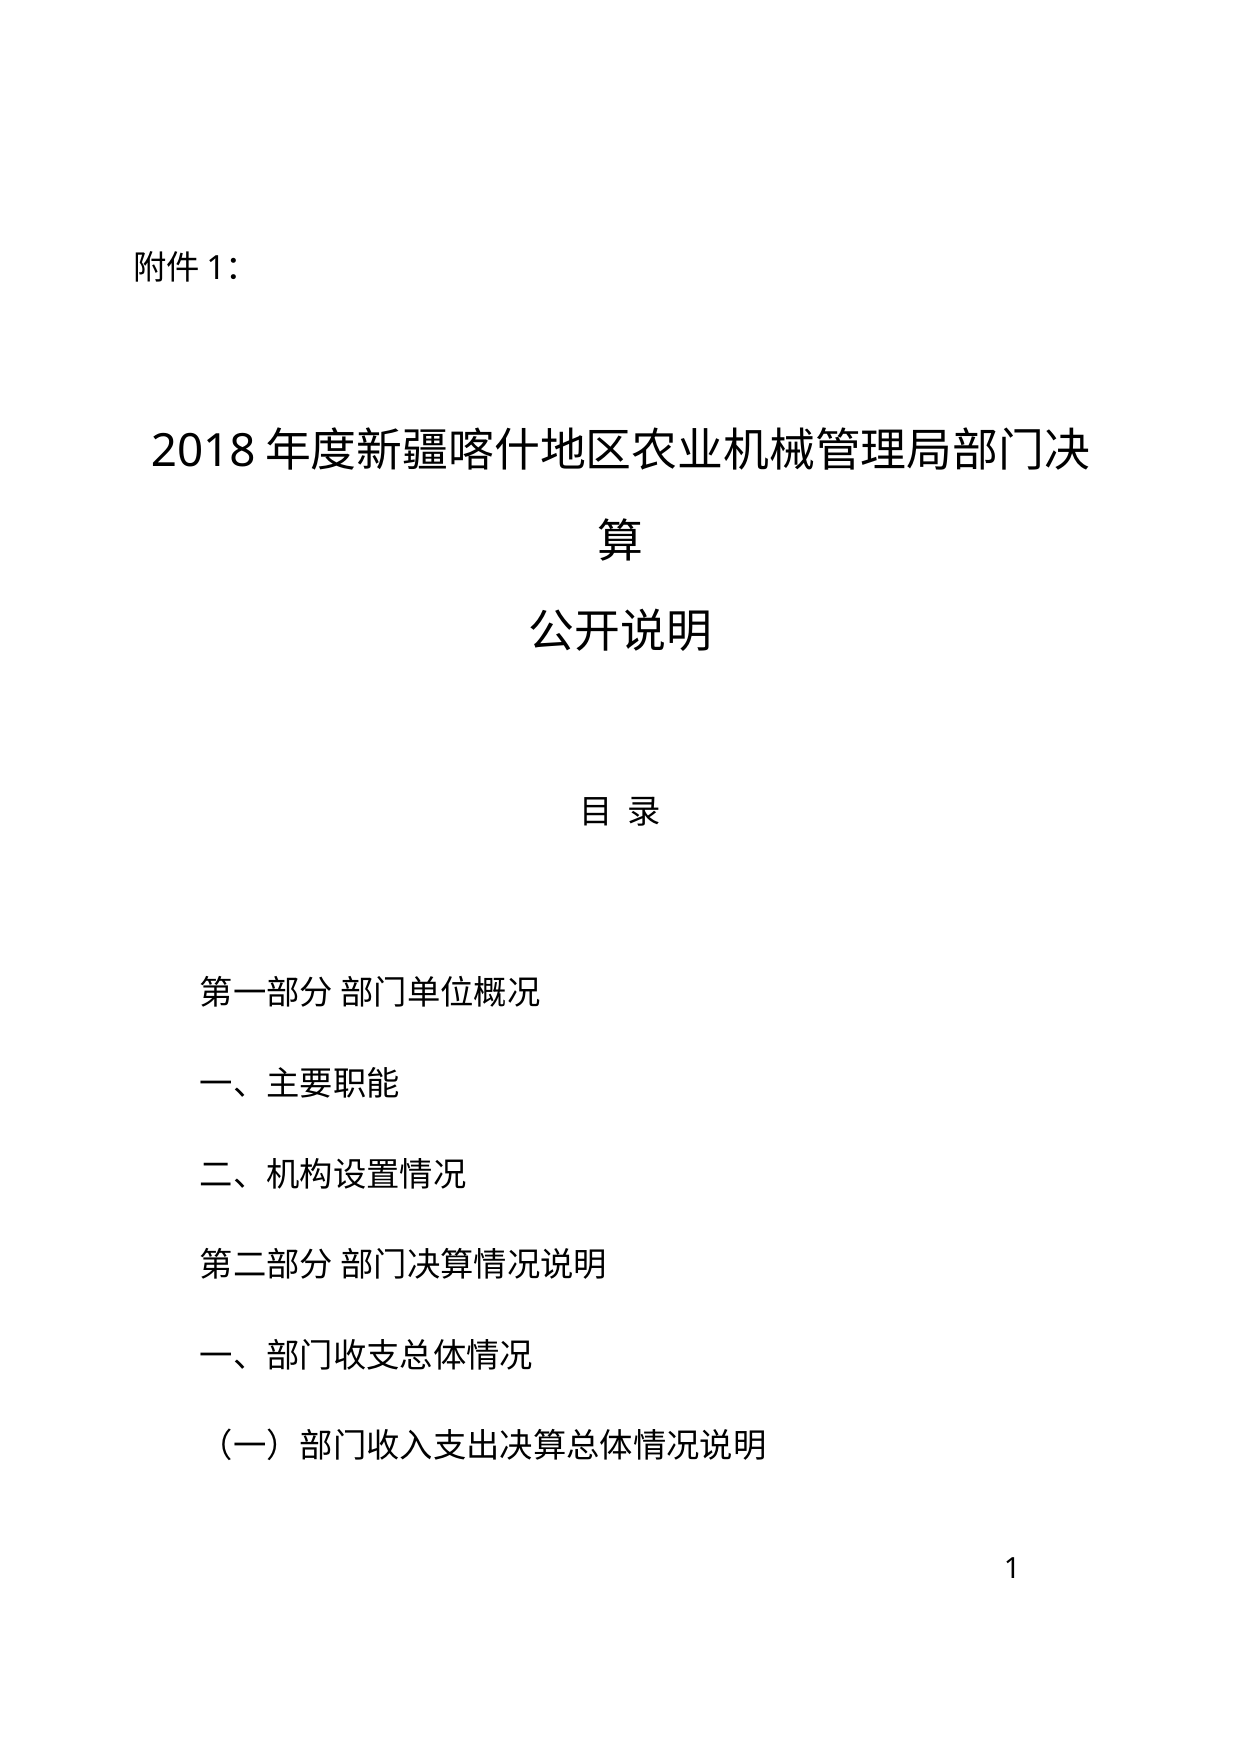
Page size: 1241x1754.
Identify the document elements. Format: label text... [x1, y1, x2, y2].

text 2018年度新疆喀什地区农业机械管理局部门决算 [133, 401, 1107, 582]
text 公开说明 [133, 582, 1107, 673]
text 二、机构设置情况 [133, 1126, 1107, 1217]
text 一、部门收支总体情况 [133, 1307, 1107, 1398]
text 附件1： [133, 220, 1107, 311]
text （一）部门收入支出决算总体情况说明 [133, 1398, 1107, 1489]
text 目 录 [133, 764, 1107, 854]
text 一、主要职能 [133, 1036, 1107, 1126]
text 第二部分 部门决算情况说明 [133, 1217, 1107, 1307]
text 第一部分 部门单位概况 [133, 945, 1107, 1036]
